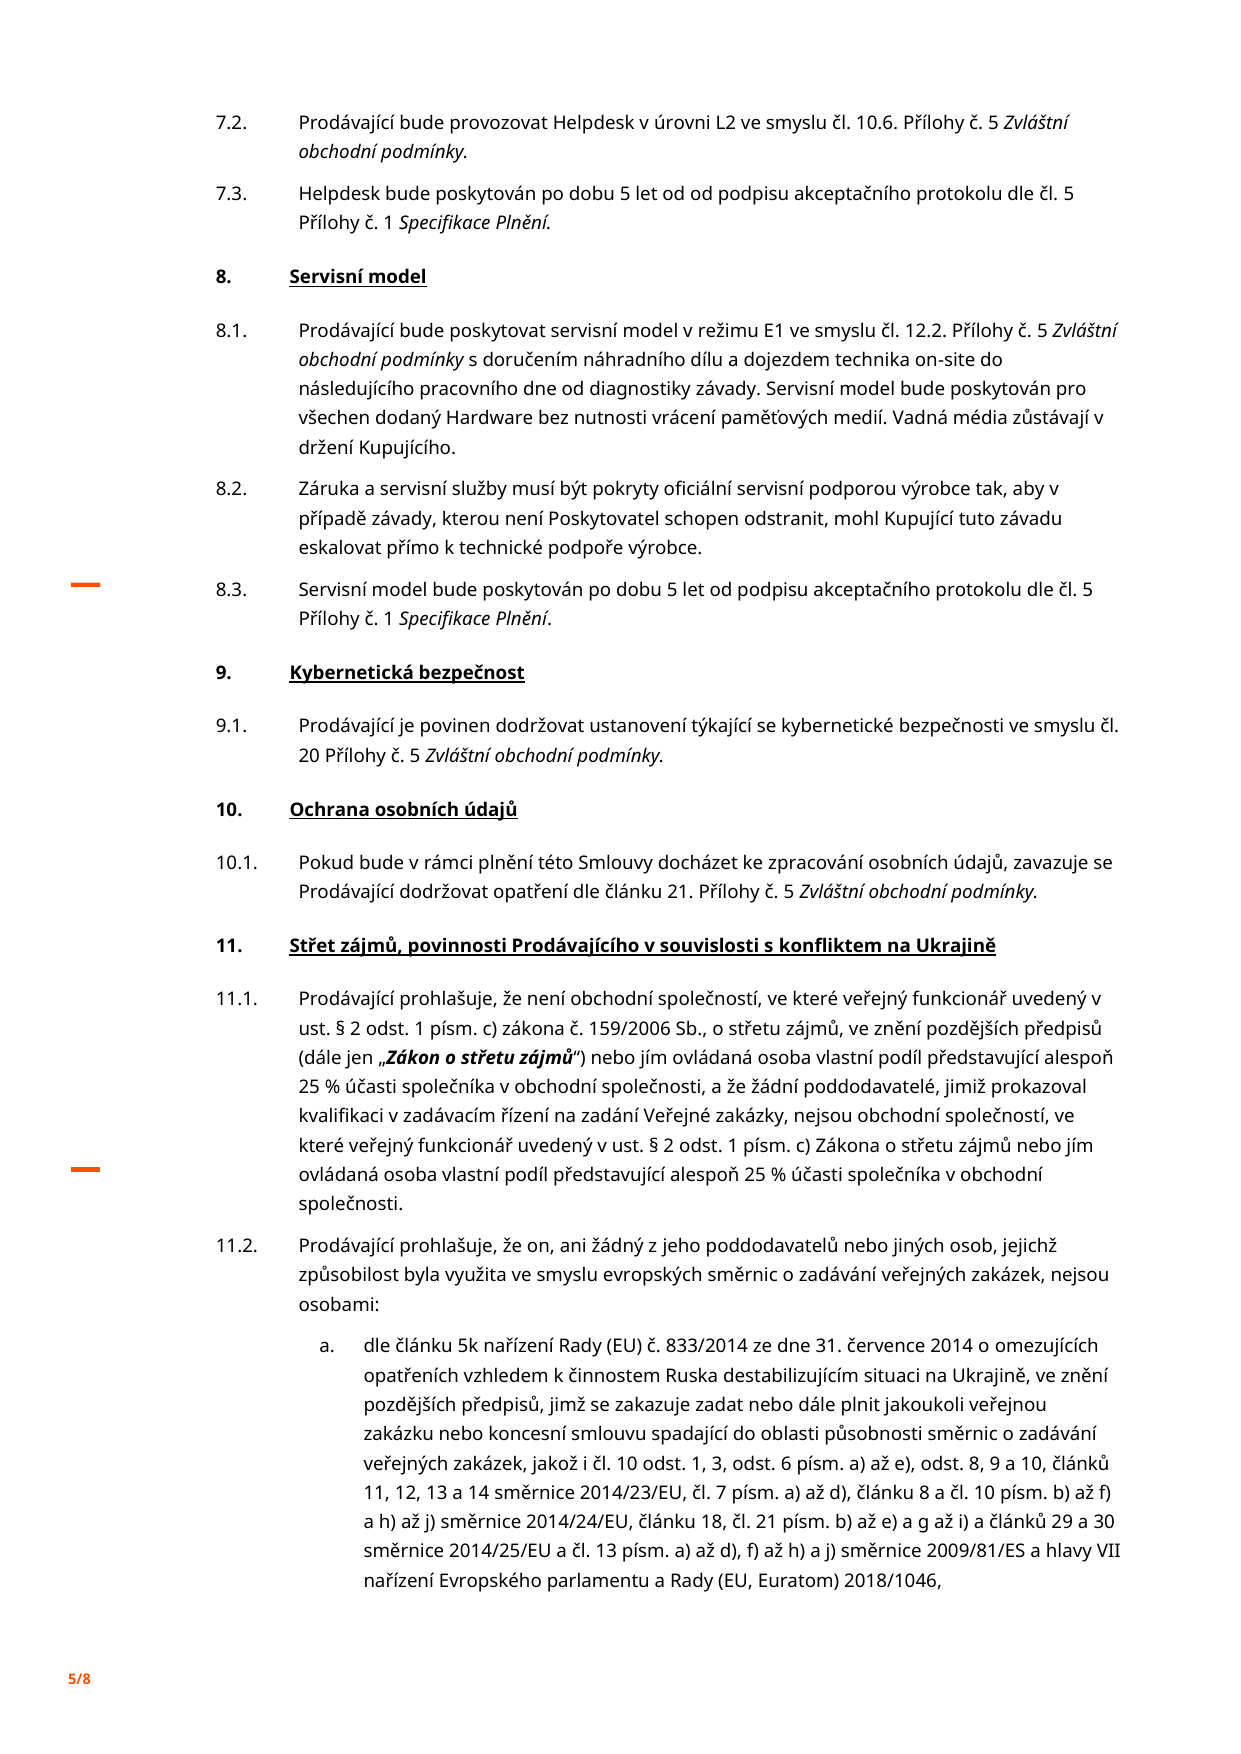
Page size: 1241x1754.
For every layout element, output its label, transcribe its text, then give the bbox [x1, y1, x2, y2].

subtitle Ochrana osobních údajů [216, 796, 1122, 822]
list Prodávající bude provozovat Helpdesk v úrovni L2 ve smyslu čl. 10.6. Přílohy č. 5 Zvláštní obchodní podmínky. [216, 109, 1122, 164]
list Prodávající je povinen dodržovat ustanovení týkající se kybernetické bezpečnosti ve smyslu čl. 20 Přílohy č. 5 Zvláštní obchodní podmínky. [216, 713, 1122, 767]
list Prodávající prohlašuje, že není obchodní společností, ve které veřejný funkcionář uvedený v ust. § 2 odst. 1 písm. c) zákona č. 159/2006 Sb., o střetu zájmů, ve znění pozdějších předpisů (dále jen „Zákon o střetu zájmů“) nebo jím ovládaná osoba vlastní podíl představující alespoň 25 % účasti společníka v obchodní společnosti, a že žádní poddodavatelé, jimiž prokazoval kvalifikaci v zadávacím řízení na zadání Veřejné zakázky, nejsou obchodní společností, ve které veřejný funkcionář uvedený v ust. § 2 odst. 1 písm. c) Zákona o střetu zájmů nebo jím ovládaná osoba vlastní podíl představující alespoň 25 % účasti společníka v obchodní společnosti. [216, 986, 1122, 1216]
list Prodávající prohlašuje, že on, ani žádný z jeho poddodavatelů nebo jiných osob, jejichž způsobilost byla využita ve smyslu evropských směrnic o zadávání veřejných zakázek, nejsou osobami: [216, 1232, 1122, 1316]
list dle článku 5k nařízení Rady (EU) č. 833/2014 ze dne 31. července 2014 o omezujících opatřeních vzhledem k činnostem Ruska destabilizujícím situaci na Ukrajině, ve znění pozdějších předpisů, jimž se zakazuje zadat nebo dále plnit jakoukoli veřejnou zakázku nebo koncesní smlouvu spadající do oblasti působnosti směrnic o zadávání veřejných zakázek, jakož i čl. 10 odst. 1, 3, odst. 6 písm. a) až e), odst. 8, 9 a 10, článků 11, 12, 13 a 14 směrnice 2014/23/EU, čl. 7 písm. a) až d), článku 8 a čl. 10 písm. b) až f) a h) až j) směrnice 2014/24/EU, článku 18, čl. 21 písm. b) až e) a g až i) a článků 29 a 30 směrnice 2014/25/EU a čl. 13 písm. a) až d), f) až h) a j) směrnice 2009/81/ES a hlavy VII nařízení Evropského parlamentu a Rady (EU, Euratom) 2018/1046, [319, 1333, 1122, 1592]
list Prodávající bude poskytovat servisní model v režimu E1 ve smyslu čl. 12.2. Přílohy č. 5 Zvláštní obchodní podmínky s doručením náhradního dílu a dojezdem technika on-site do následujícího pracovního dne od diagnostiky závady. Servisní model bude poskytován pro všechen dodaný Hardware bez nutnosti vrácení paměťových medií. Vadná média zůstávají v držení Kupujícího. [216, 317, 1122, 459]
subtitle Kybernetická bezpečnost [216, 659, 1122, 685]
subtitle Střet zájmů, povinnosti Prodávajícího v souvislosti s konfliktem na Ukrajině [216, 933, 1122, 958]
list Helpdesk bude poskytován po dobu 5 let od od podpisu akceptačního protokolu dle čl. 5 Přílohy č. 1 Specifikace Plnění. [216, 180, 1122, 235]
list Servisní model bude poskytován po dobu 5 let od podpisu akceptačního protokolu dle čl. 5 Přílohy č. 1 Specifikace Plnění. [216, 576, 1122, 631]
list Pokud bude v rámci plnění této Smlouvy docházet ke zpracování osobních údajů, zavazuje se Prodávající dodržovat opatření dle článku 21. Přílohy č. 5 Zvláštní obchodní podmínky. [216, 849, 1122, 904]
subtitle Servisní model [216, 264, 1122, 289]
list Záruka a servisní služby musí být pokryty oficiální servisní podporou výrobce tak, aby v případě závady, kterou není Poskytovatel schopen odstranit, mohl Kupující tuto závadu eskalovat přímo k technické podpoře výrobce. [216, 476, 1122, 560]
